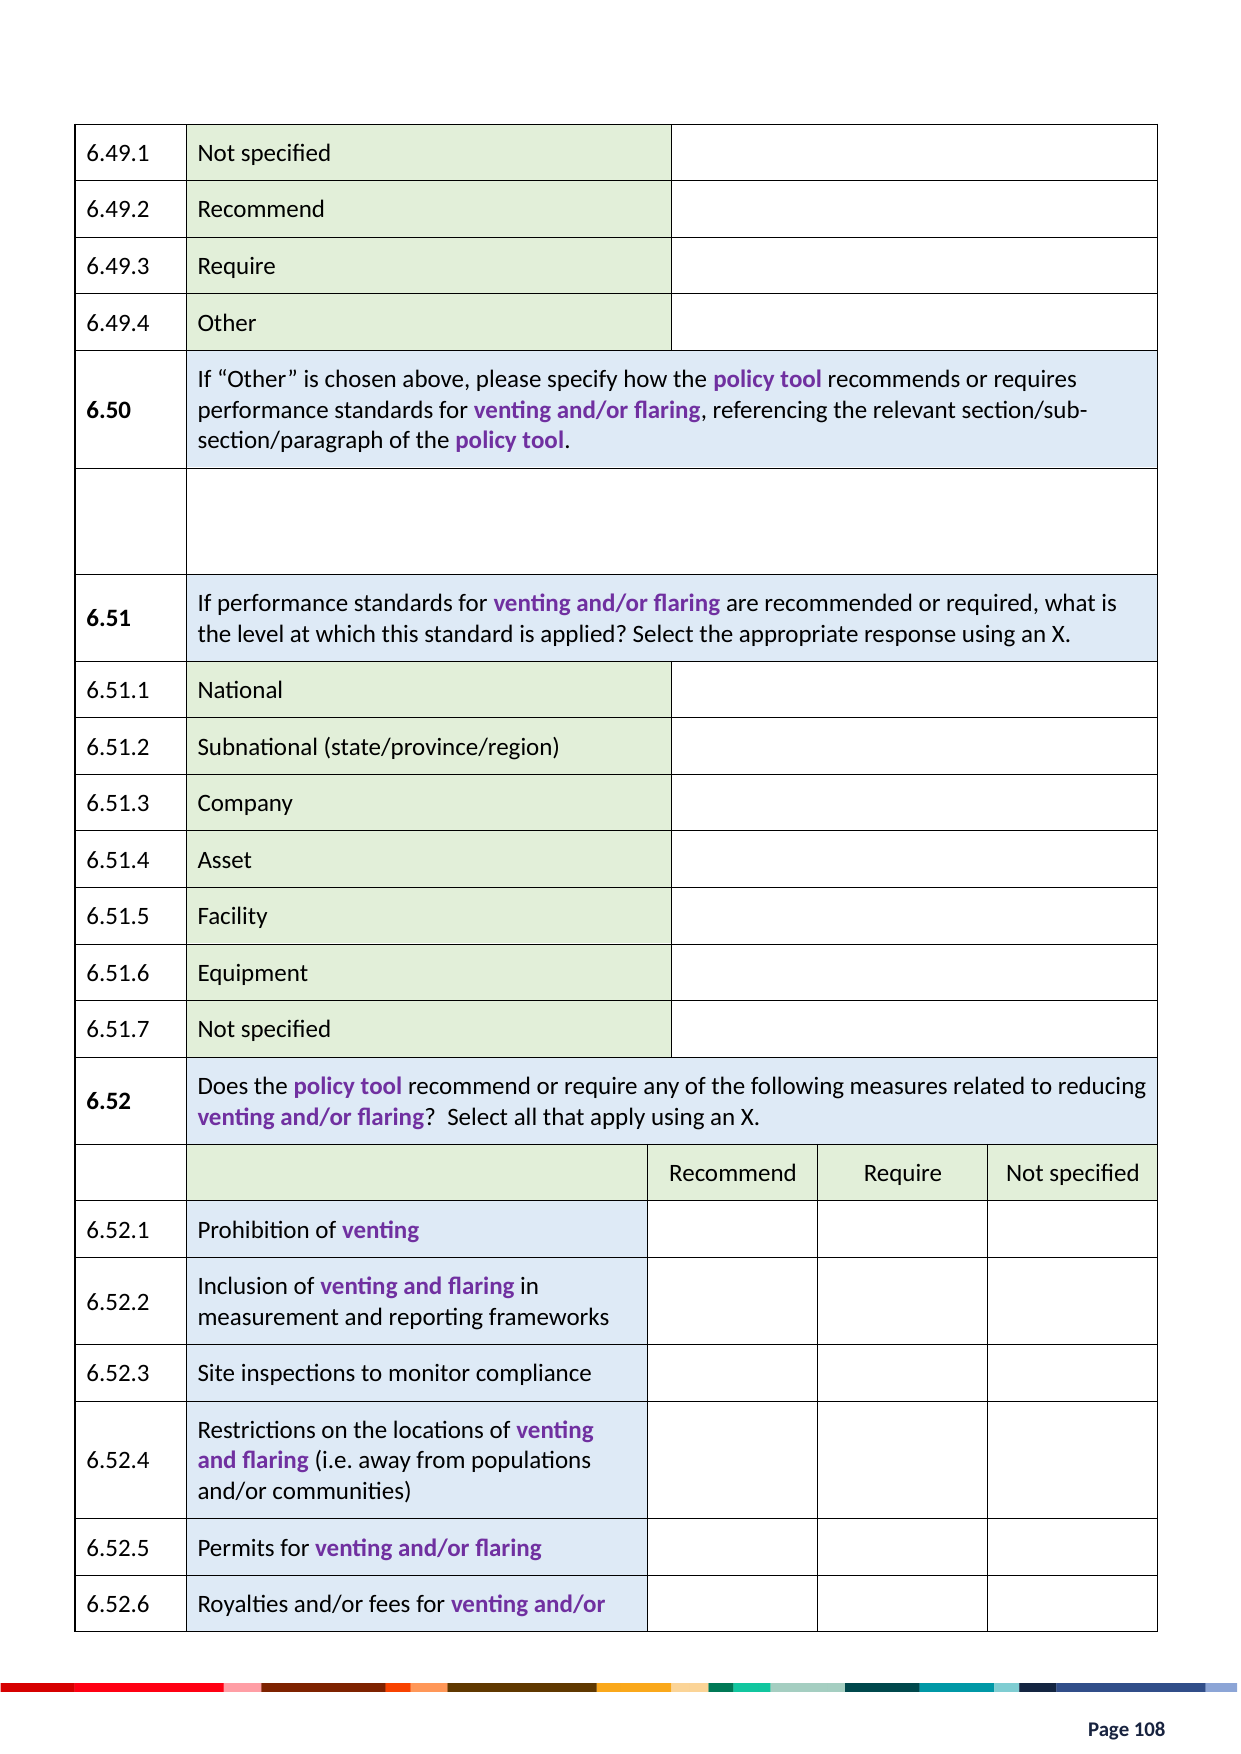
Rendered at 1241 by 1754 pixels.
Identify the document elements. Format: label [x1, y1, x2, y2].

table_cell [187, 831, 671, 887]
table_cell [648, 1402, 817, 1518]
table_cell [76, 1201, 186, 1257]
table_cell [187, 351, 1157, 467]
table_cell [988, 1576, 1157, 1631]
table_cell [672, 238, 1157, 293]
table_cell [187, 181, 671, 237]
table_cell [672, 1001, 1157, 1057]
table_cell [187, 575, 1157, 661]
picture [0, 1683, 1236, 1692]
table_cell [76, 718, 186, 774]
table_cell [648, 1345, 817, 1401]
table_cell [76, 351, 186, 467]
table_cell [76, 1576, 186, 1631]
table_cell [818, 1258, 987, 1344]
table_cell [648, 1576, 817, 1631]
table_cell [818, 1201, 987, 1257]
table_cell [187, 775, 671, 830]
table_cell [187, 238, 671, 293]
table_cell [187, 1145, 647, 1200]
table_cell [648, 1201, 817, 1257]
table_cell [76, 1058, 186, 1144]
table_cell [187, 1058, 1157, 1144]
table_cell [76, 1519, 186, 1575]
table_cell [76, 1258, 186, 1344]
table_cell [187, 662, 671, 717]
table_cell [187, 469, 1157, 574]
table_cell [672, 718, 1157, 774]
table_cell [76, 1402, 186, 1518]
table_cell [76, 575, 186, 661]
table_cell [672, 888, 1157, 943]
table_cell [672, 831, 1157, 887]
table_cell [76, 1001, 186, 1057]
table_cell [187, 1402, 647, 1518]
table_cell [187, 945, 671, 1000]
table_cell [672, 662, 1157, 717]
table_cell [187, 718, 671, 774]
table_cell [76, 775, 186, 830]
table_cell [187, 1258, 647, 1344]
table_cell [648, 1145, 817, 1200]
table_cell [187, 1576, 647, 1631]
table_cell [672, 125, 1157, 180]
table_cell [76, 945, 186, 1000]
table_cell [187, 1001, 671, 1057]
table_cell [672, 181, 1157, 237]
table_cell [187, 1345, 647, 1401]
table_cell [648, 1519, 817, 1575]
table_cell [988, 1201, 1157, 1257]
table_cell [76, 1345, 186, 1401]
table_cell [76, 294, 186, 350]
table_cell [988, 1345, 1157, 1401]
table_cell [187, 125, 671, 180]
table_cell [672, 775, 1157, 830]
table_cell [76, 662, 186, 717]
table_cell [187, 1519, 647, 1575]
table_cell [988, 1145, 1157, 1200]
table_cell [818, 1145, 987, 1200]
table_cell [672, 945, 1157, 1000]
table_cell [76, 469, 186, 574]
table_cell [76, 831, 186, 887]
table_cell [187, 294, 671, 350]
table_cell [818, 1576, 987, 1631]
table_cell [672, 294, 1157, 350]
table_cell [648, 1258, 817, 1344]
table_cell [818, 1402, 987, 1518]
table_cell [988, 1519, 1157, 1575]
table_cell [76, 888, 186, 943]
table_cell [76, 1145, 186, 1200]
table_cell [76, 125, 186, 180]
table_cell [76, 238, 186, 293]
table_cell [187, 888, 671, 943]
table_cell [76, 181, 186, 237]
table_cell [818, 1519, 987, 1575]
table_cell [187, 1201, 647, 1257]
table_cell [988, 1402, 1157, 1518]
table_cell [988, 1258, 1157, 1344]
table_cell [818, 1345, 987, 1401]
